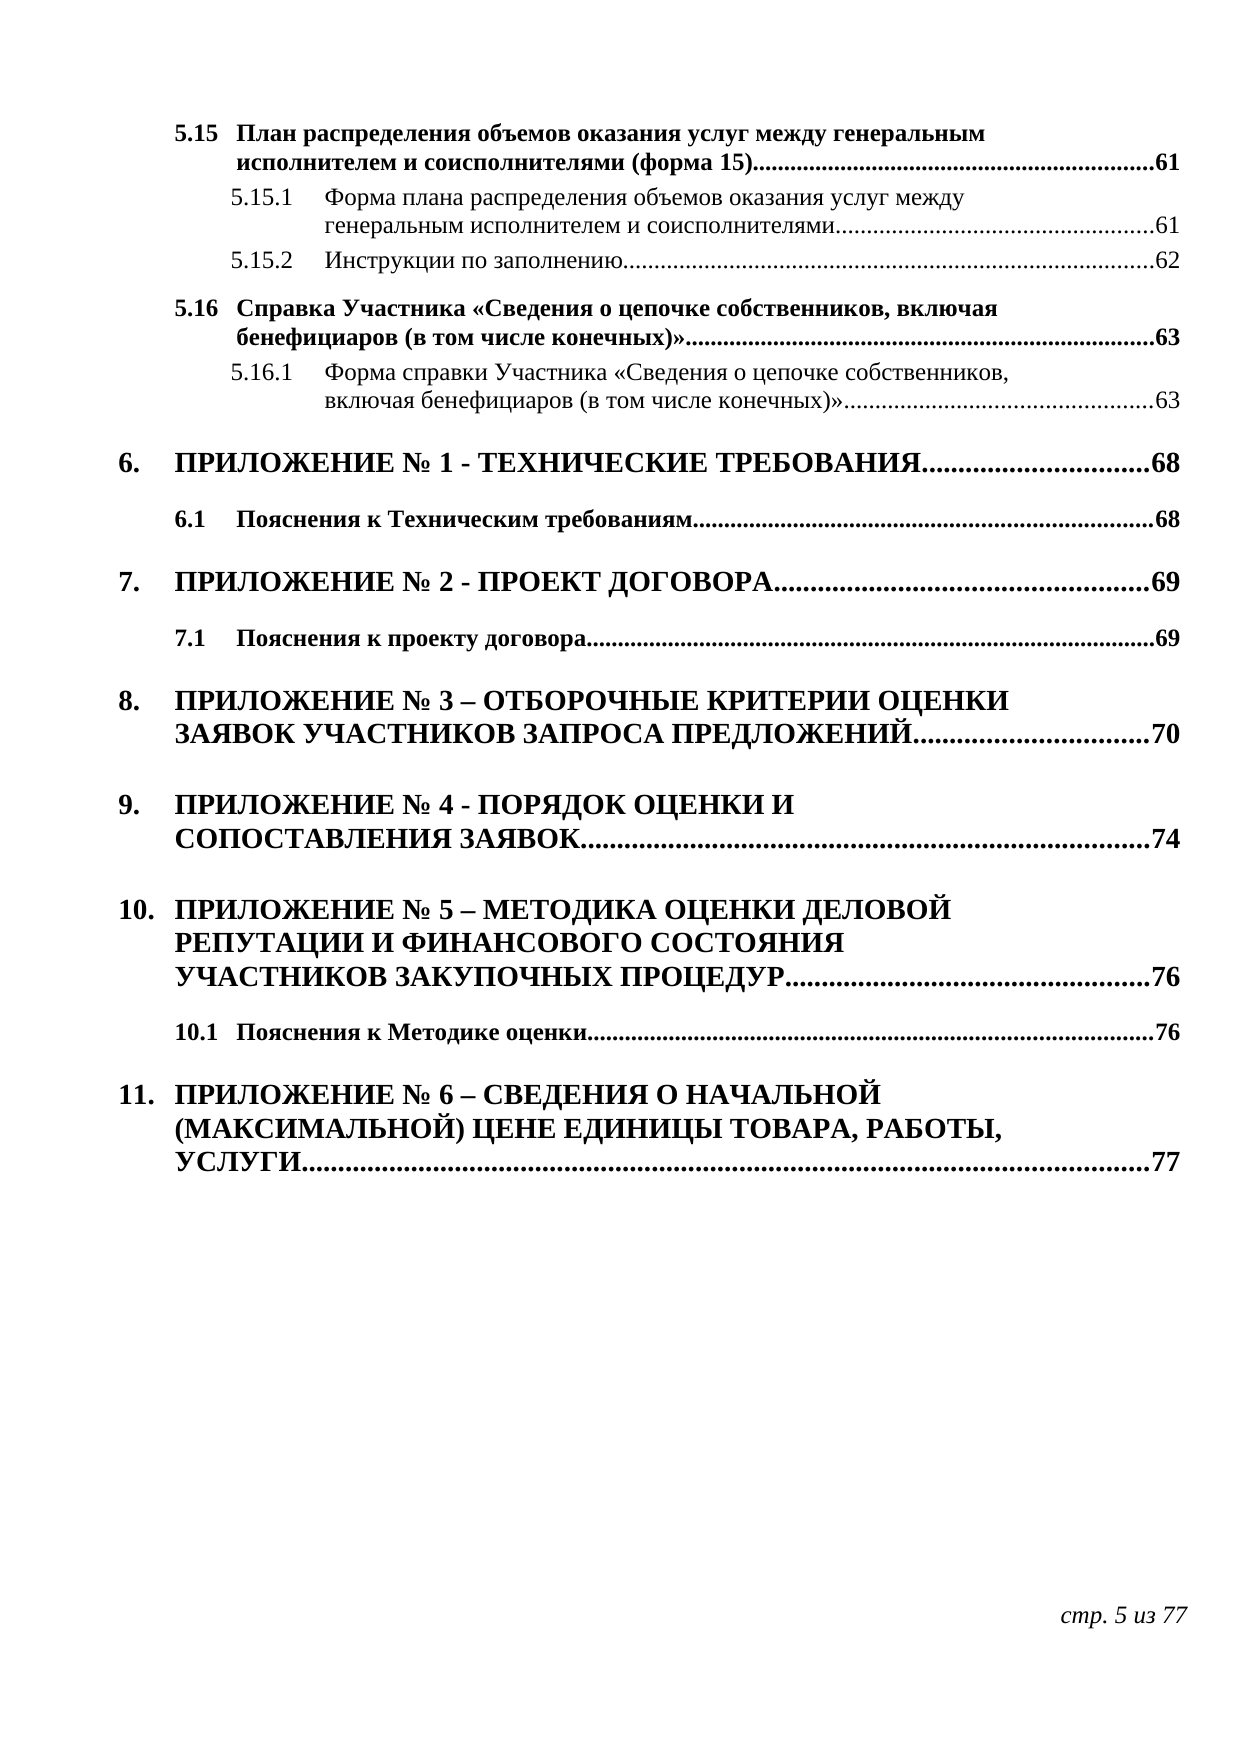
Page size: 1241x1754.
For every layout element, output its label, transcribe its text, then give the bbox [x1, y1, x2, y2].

text 5.15.2 Инструкции по заполнению 62 [230, 246, 1063, 274]
text 5.16.1 Форма справки Участника «Сведения о цепочке собственников, включая бенефициаров (в том числе конечных)» 63 [230, 357, 1063, 414]
text 7. Приложение № 2 - Проект Договора 69 [118, 564, 1063, 598]
text 8. Приложение № 3 – Отборочные критерии оценки заявок Участников запроса предложений 70 [118, 683, 1063, 750]
text 10. Приложение № 5 – Методика оценки деловой репутации и финансового состояния участников закупочных процедур 76 [118, 892, 1063, 992]
text 6. Приложение № 1 - Технические требования 68 [118, 446, 1063, 479]
text 7.1 Пояснения к проекту договора 69 [174, 623, 1093, 651]
text 6.1 Пояснения к Техническим требованиям 68 [174, 504, 1093, 533]
text 10.1 Пояснения к Методике оценки 76 [174, 1017, 1093, 1046]
text 5.16 Справка Участника «Сведения о цепочке собственников, включая бенефициаров (в том числе конечных)» 63 [174, 293, 1093, 351]
text 9. Приложение № 4 - Порядок оценки и сопоставления заявок 74 [118, 787, 1063, 854]
text 11. Приложение № 6 – Сведения о начальной (максимальной) цене единицы товара, работы, услуги 77 [118, 1077, 1063, 1178]
text 5.15 План распределения объемов оказания услуг между генеральным исполнителем и соисполнителями (форма 15) 61 [174, 118, 1093, 176]
text 5.15.1 Форма плана распределения объемов оказания услуг между генеральным исполнителем и соисполнителями 61 [230, 182, 1063, 239]
